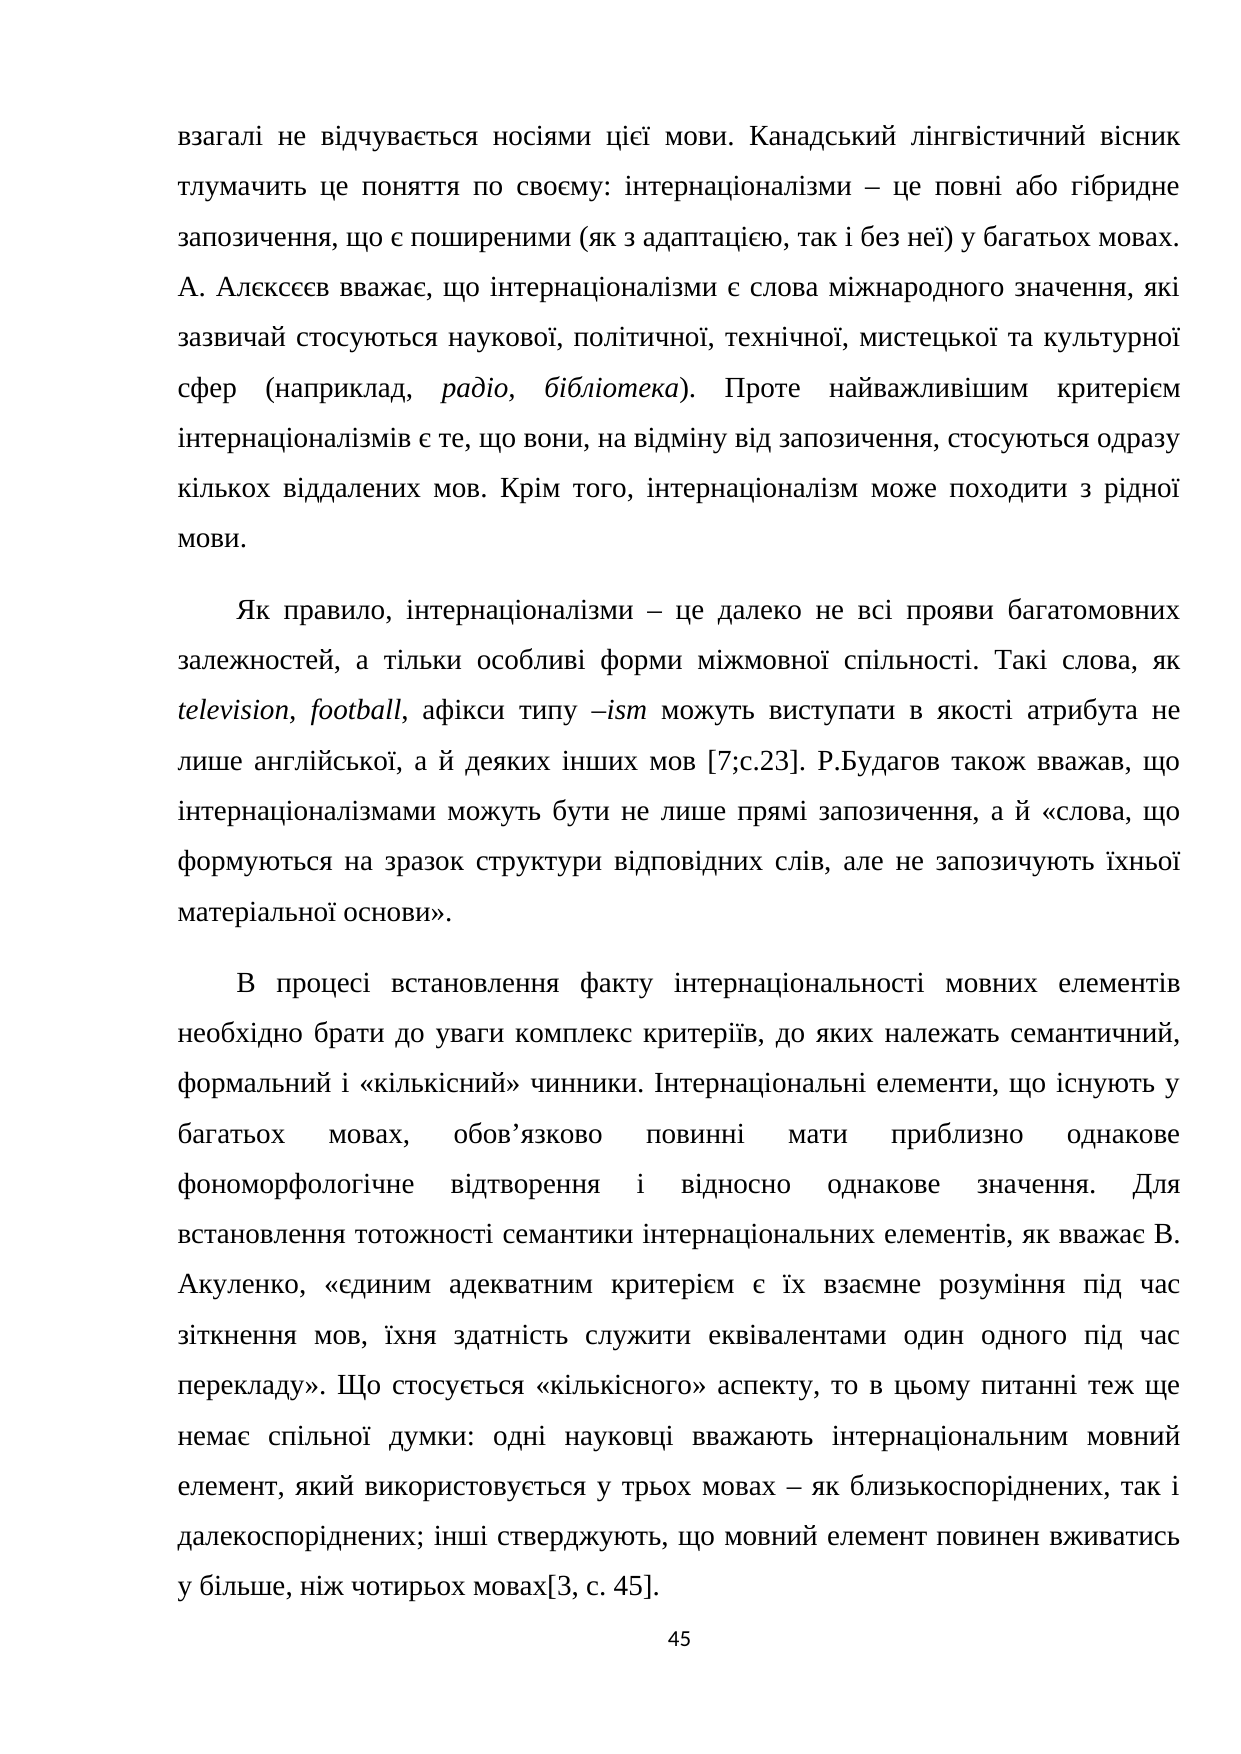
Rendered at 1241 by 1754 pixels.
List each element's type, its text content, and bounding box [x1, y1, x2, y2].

text В процесі встановлення факту інтернаціональності мовних елементів необхідно брати до уваги комплекс критеріїв, до яких належать семантичний, формальний і «кількісний» чинники. Інтернаціональні елементи, що існують у багатьох мовах, обов’язково повинні мати приблизно однакове фономорфологічне відтворення і відносно однакове значення. Для встановлення тотожності семантики інтернаціональних елементів, як вважає В. Акуленко, «єдиним адекватним критерієм є їх взаємне розуміння під час зіткнення мов, їхня здатність служити еквівалентами один одного під час перекладу». Що стосується «кількісного» аспекту, то в цьому питанні теж ще немає спільної думки: одні науковці вважають інтернаціональним мовний елемент, який використовується у трьох мовах – як близькоспоріднених, так і далекоспоріднених; інші стверджують, що мовний елемент повинен вживатись у більше, ніж чотирьох мовах[3, с. 45]. [177, 965, 1181, 1602]
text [177, 118, 1181, 554]
text Як правило, інтернаціоналізми – це далеко не всі прояви багатомовних залежностей, а тільки особливі форми міжмовної спільності. Такі слова, як television, football, афікси типу –ism можуть виступати в якості атрибута не лише англійської, а й деяких інших мов [7;с.23]. Р.Будагов також вважав, що інтернаціоналізмами можуть бути не лише прямі запозичення, а й «слова, що формуються на зразок структури відповідних слів, але не запозичують їхньої матеріальної основи». [177, 592, 1181, 927]
